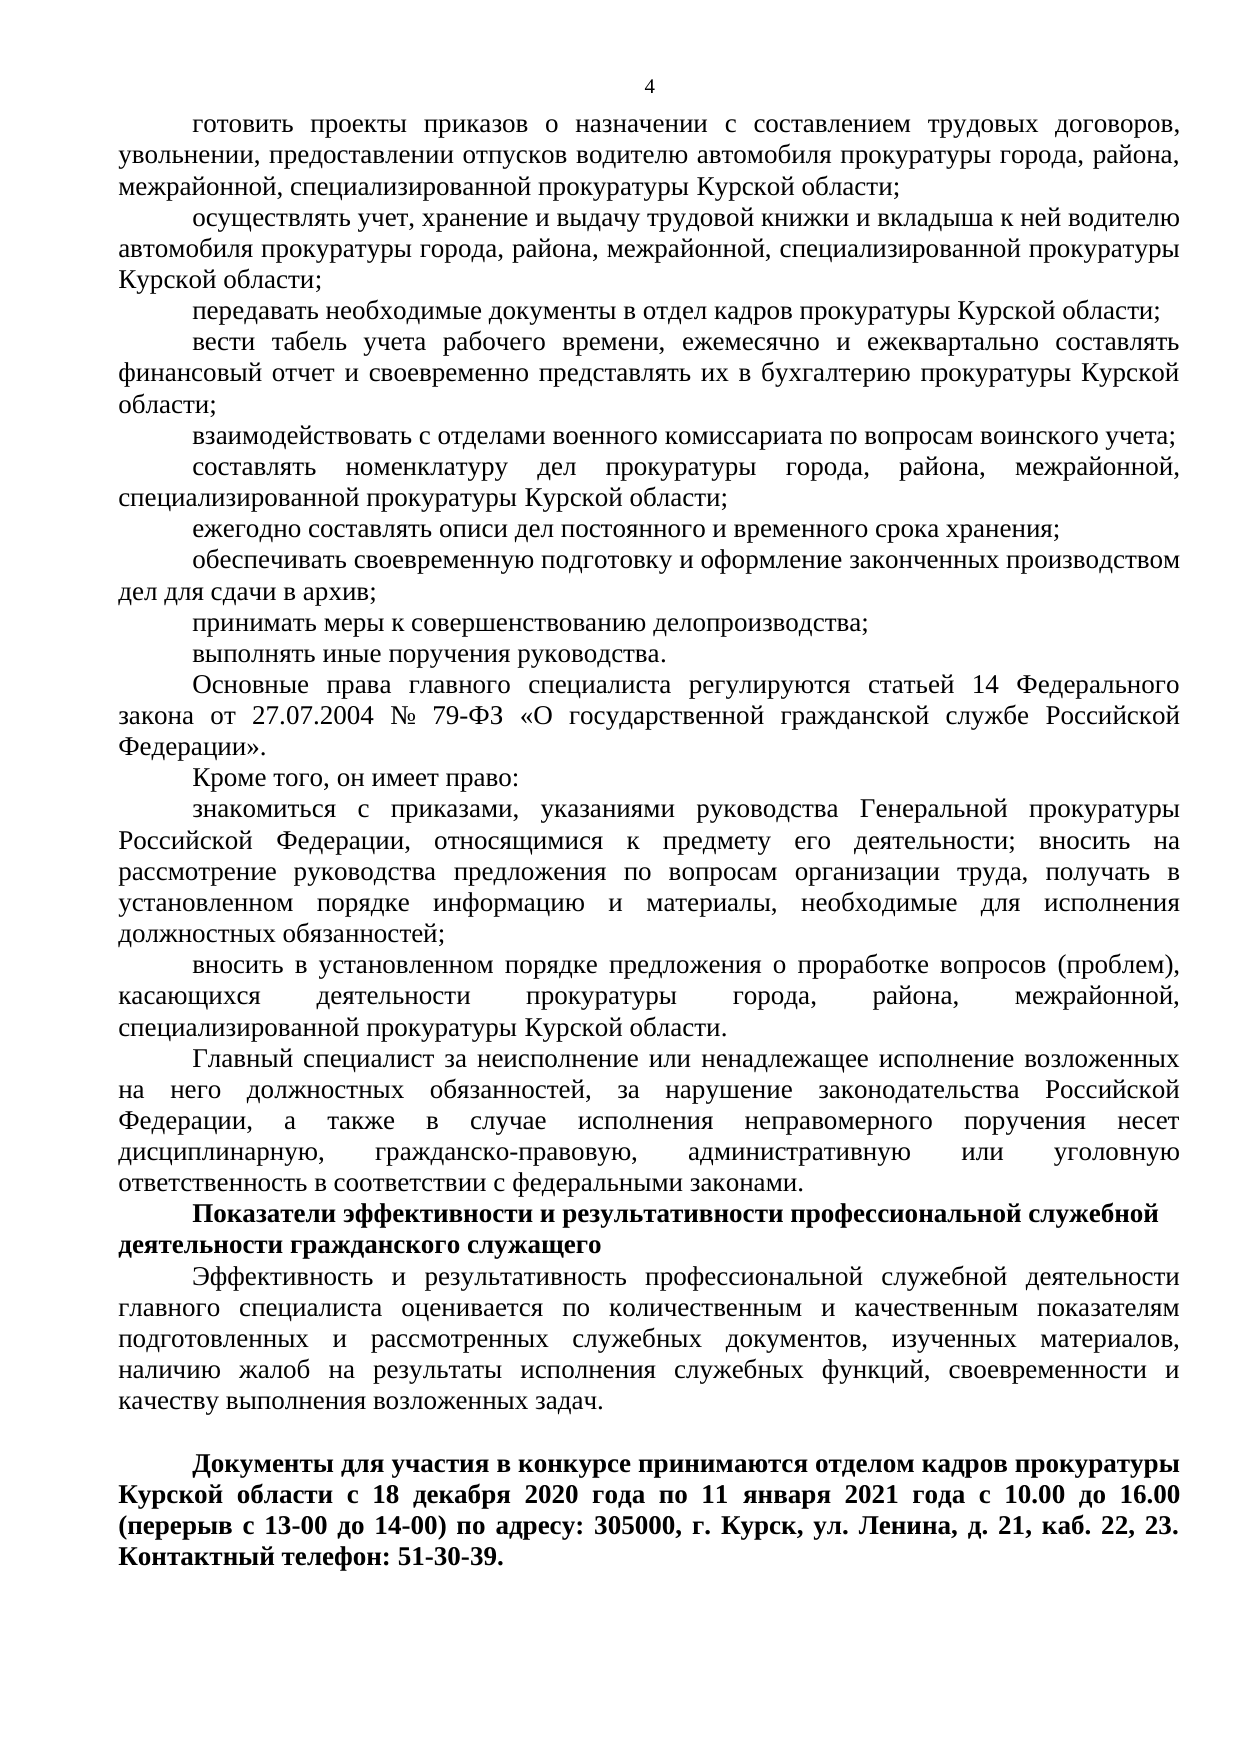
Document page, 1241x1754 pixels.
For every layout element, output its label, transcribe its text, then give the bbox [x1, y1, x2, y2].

text ежегодно составлять описи дел постоянного и временного срока хранения; [118, 512, 1181, 543]
text Кроме того, он имеет право: [118, 761, 1181, 793]
text выполнять иные поручения руководства. [118, 637, 1181, 668]
text знакомиться с приказами, указаниями руководства Генеральной прокуратуры Российской Федерации, относящимися к предмету его деятельности; вносить на рассмотрение руководства предложения по вопросам организации труда, получать в установленном порядке информацию и материалы, необходимые для исполнения должностных обязанностей; [118, 793, 1181, 948]
text передавать необходимые документы в отдел кадров прокуратуры Курской области; [118, 294, 1181, 325]
text составлять номенклатуру дел прокуратуры города, района, межрайонной, специализированной прокуратуры Курской области; [118, 450, 1181, 512]
text осуществлять учет, хранение и выдачу трудовой книжки и вкладыша к ней водителю автомобиля прокуратуры города, района, межрайонной, специализированной прокуратуры Курской области; [118, 201, 1181, 294]
text принимать меры к совершенствованию делопроизводства; [118, 606, 1181, 637]
text готовить проекты приказов о назначении с составлением трудовых договоров, увольнении, предоставлении отпусков водителю автомобиля прокуратуры города, района, межрайонной, специализированной прокуратуры Курской области; [118, 107, 1181, 201]
text Эффективность и результативность профессиональной служебной деятельности главного специалиста оценивается по количественным и качественным показателям подготовленных и рассмотренных служебных документов, изученных материалов, наличию жалоб на результаты исполнения служебных функций, своевременности и качеству выполнения возложенных задач. [118, 1260, 1181, 1416]
text обеспечивать своевременную подготовку и оформление законченных производством дел для сдачи в архив; [118, 543, 1181, 606]
text Главный специалист за неисполнение или ненадлежащее исполнение возложенных на него должностных обязанностей, за нарушение законодательства Российской Федерации, а также в случае исполнения неправомерного поручения несет дисциплинарную, гражданско-правовую, административную или уголовную ответственность в соответствии с федеральными законами. [118, 1042, 1181, 1197]
text Основные права главного специалиста регулируются статьей 14 Федерального закона от 27.07.2004 № 79-ФЗ «О государственной гражданской службе Российской Федерации». [118, 668, 1181, 761]
text вносить в установленном порядке предложения о проработке вопросов (проблем), касающихся деятельности прокуратуры города, района, межрайонной, специализированной прокуратуры Курской области. [118, 948, 1181, 1042]
text Показатели эффективности и результативности профессиональной служебной деятельности гражданского служащего [118, 1197, 1181, 1260]
text Документы для участия в конкурсе принимаются отделом кадров прокуратуры Курской области с 18 декабря 2020 года по 11 января 2021 года с 10.00 до 16.00 (перерыв с 13-00 до 14-00) по адресу: . Курск, ул. Ленина, д. 21, каб. 22, 23. Контактный телефон: 51-30-39. [118, 1447, 1181, 1571]
text вести табель учета рабочего времени, ежемесячно и ежеквартально составлять финансовый отчет и своевременно представлять их в бухгалтерию прокуратуры Курской области; [118, 325, 1181, 419]
text взаимодействовать с отделами военного комиссариата по вопросам воинского учета; [118, 419, 1181, 450]
